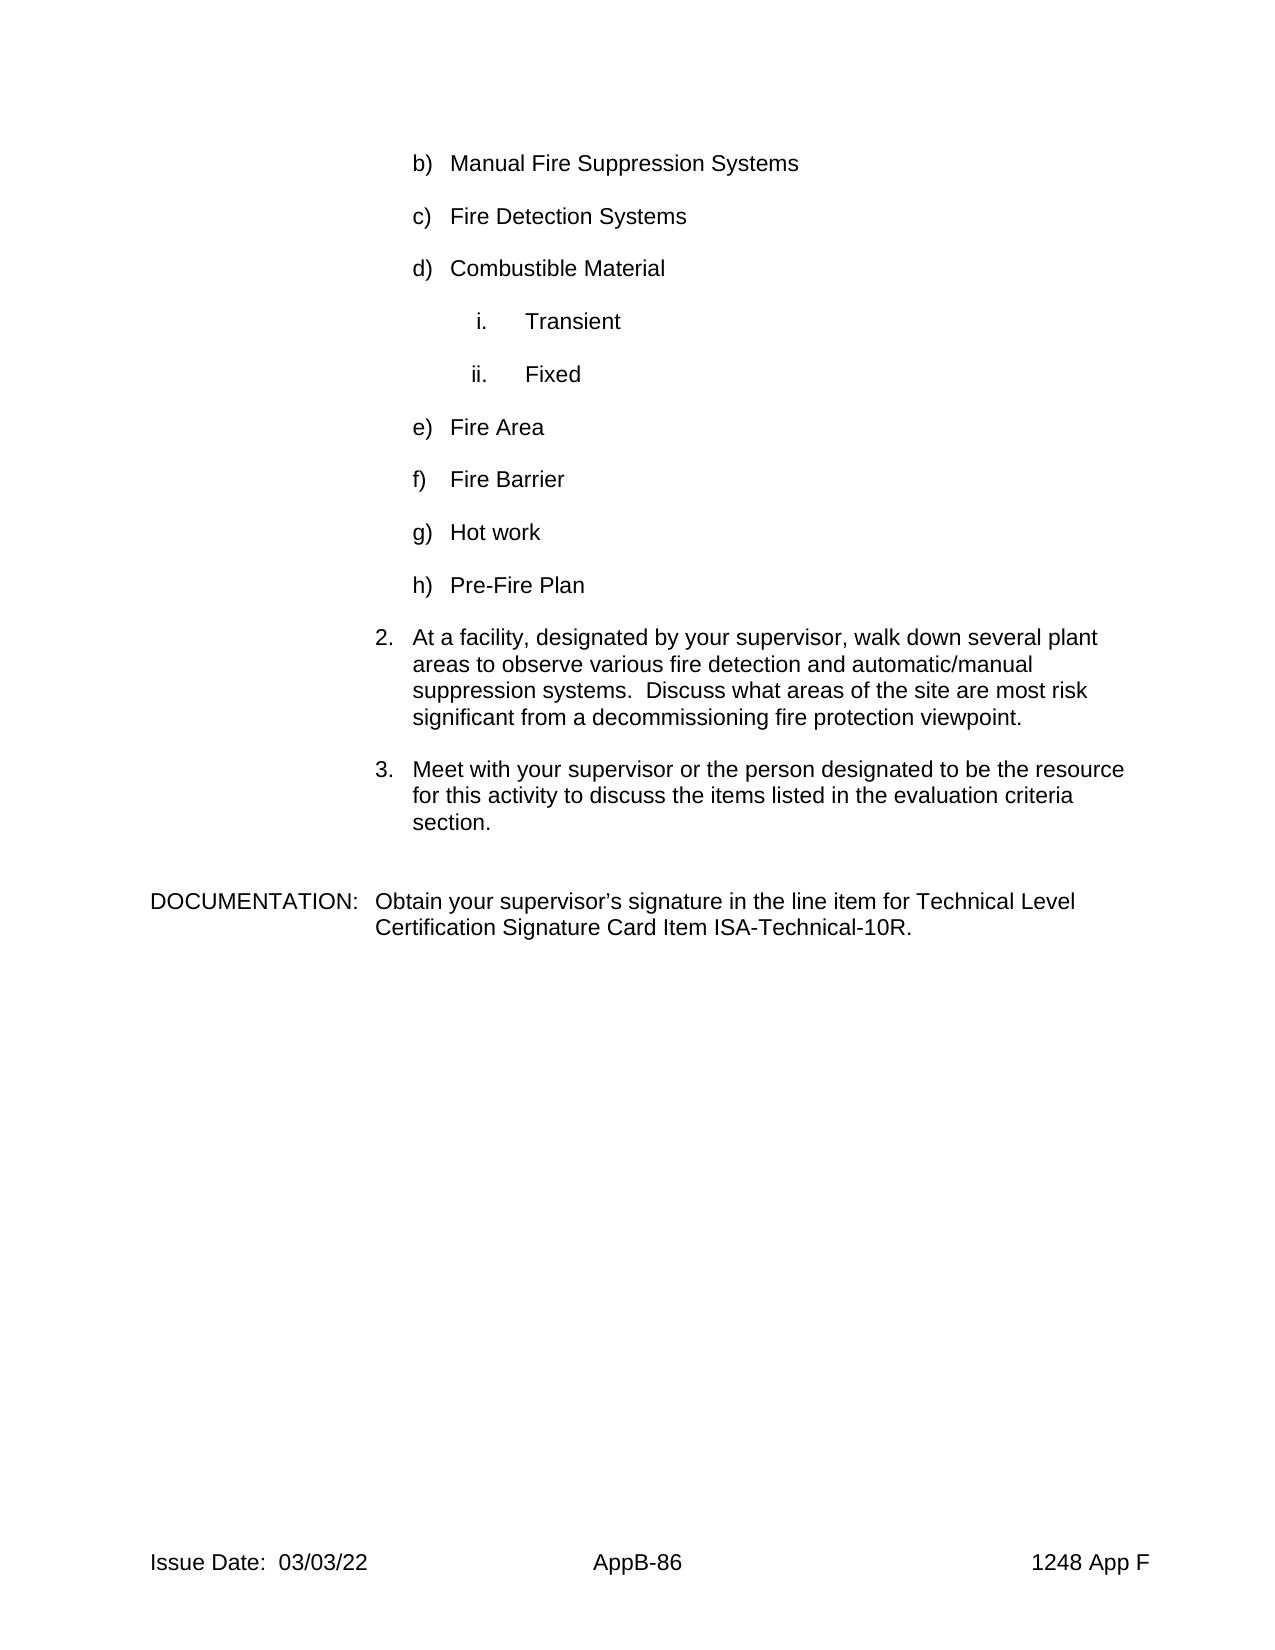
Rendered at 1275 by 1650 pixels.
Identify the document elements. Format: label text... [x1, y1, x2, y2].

list Combustible Material [412, 255, 1125, 282]
text DOCUMENTATION: Obtain your supervisor’s signature in the line item for Technical Level Certification Signature Card Item ISA-Technical-10R. [150, 888, 1125, 941]
list Transient [487, 308, 1125, 334]
text 2. At a facility, designated by your supervisor, walk down several plant areas to observe various fire detection and automatic/manual suppression systems. Discuss what areas of the site are most risk significant from a decommissioning fire protection viewpoint. [375, 624, 1125, 730]
list Fire Detection Systems [412, 203, 1125, 229]
list Fire Barrier [412, 466, 1125, 493]
list Manual Fire Suppression Systems [412, 150, 1125, 176]
list Fixed [487, 361, 1125, 387]
list Hot work [412, 519, 1125, 545]
list Pre-Fire Plan [412, 572, 1125, 598]
text 3. Meet with your supervisor or the person designated to be the resource for this activity to discuss the items listed in the evaluation criteria section. [375, 756, 1125, 835]
list Fire Area [412, 413, 1125, 440]
